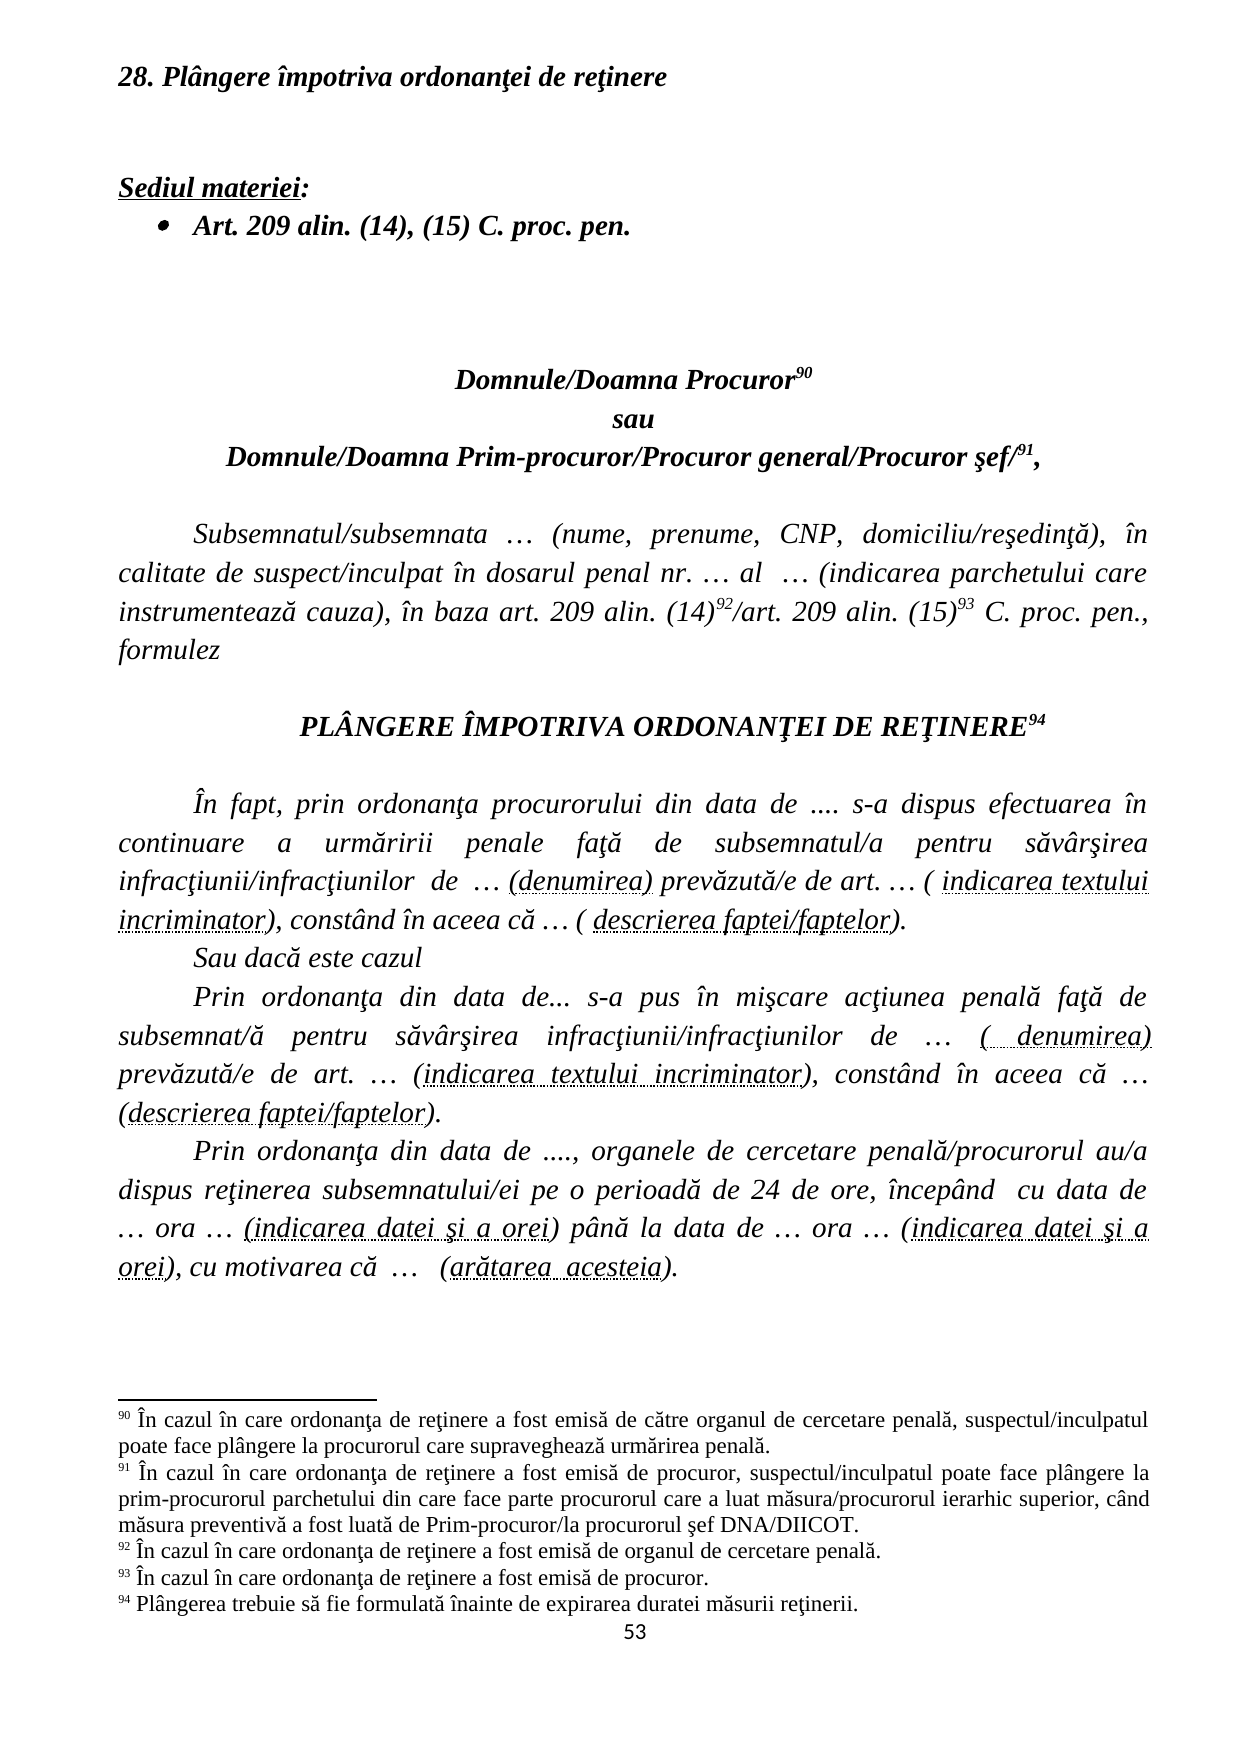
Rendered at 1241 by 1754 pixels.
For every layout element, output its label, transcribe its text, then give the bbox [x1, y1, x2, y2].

text sau [118, 401, 1152, 434]
subtitle 28. Plângere împotriva ordonanţei de reţinere [118, 59, 1152, 93]
text În fapt, prin ordonanţa procurorului din data de .... s-a dispus efectuarea în continuare a urmăririi penale faţă de subsemnatul/a pentru săvârşirea infracţiunii/infracţiunilor de … (denumirea) prevăzută/e de art. … ( indicarea textului incriminator), constând în aceea că … ( descrierea faptei/faptelor). [118, 786, 1152, 936]
text Sediul materiei: [118, 170, 1152, 203]
text Prin ordonanţa din data de... s-a pus în mişcare acţiunea penală faţă de subsemnat/ă pentru săvârşirea infracţiunii/infracţiunilor de … ( denumirea) prevăzută/e de art. … (indicarea textului incriminator), constând în aceea că … (descrierea faptei/faptelor). [118, 979, 1152, 1128]
text Subsemnatul/subsemnata … (nume, prenume, CNP, domiciliu/reşedinţă), în calitate de suspect/inculpat în dosarul penal nr. … al … (indicarea parchetului care instrumentează cauza), în baza art. 209 alin. (14)/art. 209 alin. (15) C. proc. pen., formulez [118, 517, 1152, 666]
text Prin ordonanţa din data de ...., organele de cercetare penală/procurorul au/a dispus reţinerea subsemnatului/ei pe o perioadă de 24 de ore, începând cu data de … ora … (indicarea datei şi a orei) până la data de … ora … (indicarea datei şi a orei), cu motivarea că … (arătarea acesteia). [118, 1133, 1152, 1282]
text Sau dacă este cazul [118, 941, 1152, 974]
text PLÂNGERE ÎMPOTRIVA ORDONANŢEI DE REŢINERE [118, 709, 1152, 743]
text Domnule/Doamna Prim-procuror/Procuror general/Procuror şef/, [118, 439, 1152, 473]
text Domnule/Doamna Procuror [118, 362, 1152, 396]
list Art. 209 alin. (14), (15) C. proc. pen. [156, 208, 1152, 242]
